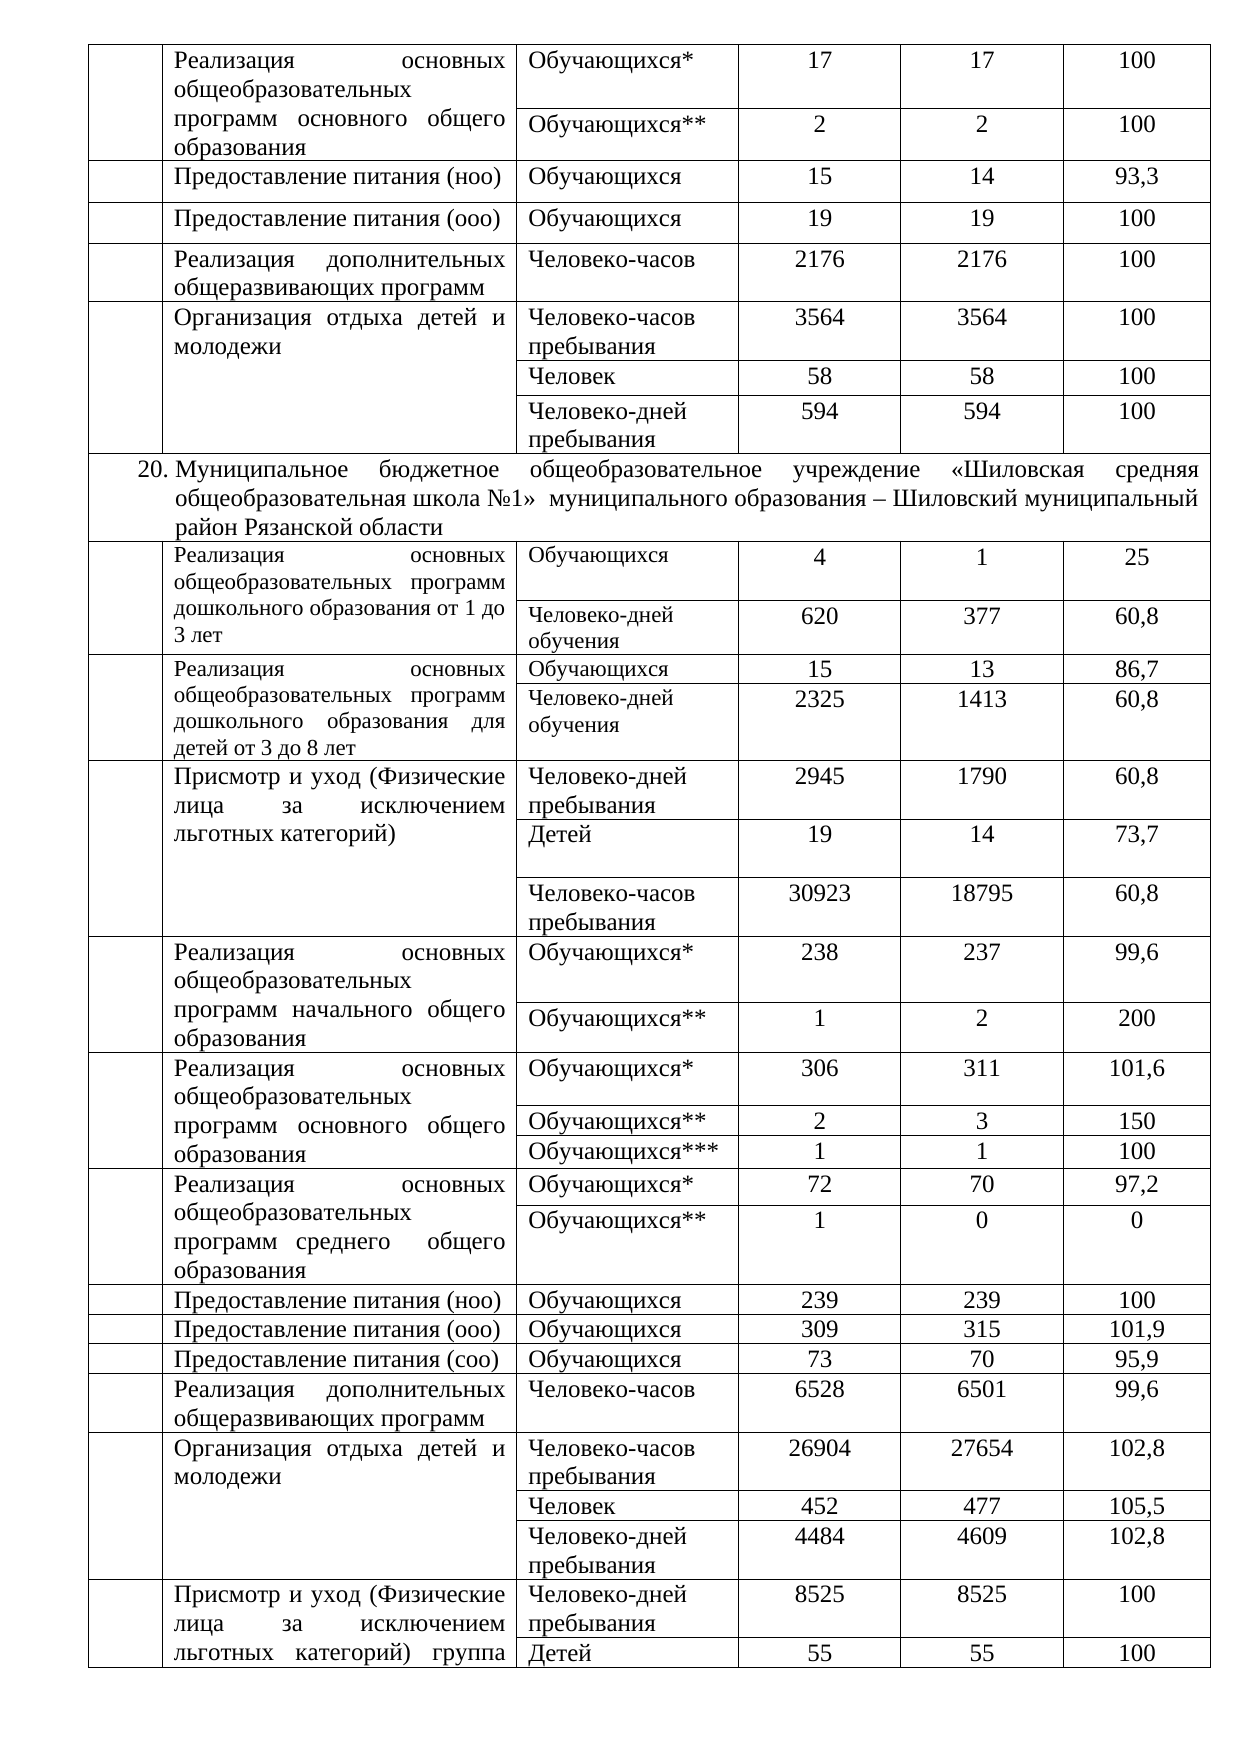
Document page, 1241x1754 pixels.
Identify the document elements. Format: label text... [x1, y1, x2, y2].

table_cell 2176 [901, 244, 1063, 301]
table_cell 100 [1064, 203, 1210, 243]
table_cell [89, 542, 162, 653]
table_cell 594 [739, 396, 900, 453]
table_cell 60,8 [1064, 684, 1210, 760]
table_cell 237 [901, 937, 1063, 1002]
table_cell 70 [901, 1169, 1063, 1204]
table_cell 4 [739, 542, 900, 600]
table_cell 3564 [739, 302, 900, 360]
table_cell Человеко-дней пребывания [517, 396, 738, 453]
table_cell Человеко-дней пребывания [517, 1521, 738, 1578]
table_cell 594 [901, 396, 1063, 453]
table_cell Реализация основных общеобразовательных программ основного общего образования [163, 1053, 516, 1168]
table_cell 620 [739, 601, 900, 653]
table_cell Обучающихся [517, 161, 738, 202]
table_cell 1413 [901, 684, 1063, 760]
table_cell Организация отдыха детей и молодежи [163, 1433, 516, 1578]
table_cell Обучающихся [517, 203, 738, 243]
table_cell Человеко-часов пребывания [517, 878, 738, 936]
table_cell Обучающихся* [517, 45, 738, 108]
table_cell Человек [517, 1491, 738, 1520]
table_cell 101,6 [1064, 1053, 1210, 1105]
table_cell 6528 [739, 1374, 900, 1432]
table_cell 105,5 [1064, 1491, 1210, 1520]
table_cell Обучающихся [517, 1344, 738, 1373]
table_cell Реализация основных общеобразовательных программ начального общего образования [163, 937, 516, 1052]
table_cell 100 [1064, 361, 1210, 395]
table_cell [89, 1374, 162, 1432]
table_cell [89, 203, 162, 243]
table_cell Обучающихся** [517, 1206, 738, 1284]
table_cell 73 [739, 1344, 900, 1373]
table_cell 17 [739, 45, 900, 108]
table_cell 309 [739, 1315, 900, 1343]
table_cell [89, 45, 162, 160]
table_cell Реализация основных общеобразовательных программ основного общего образования [163, 45, 516, 160]
table_cell 8525 [901, 1580, 1063, 1637]
table_cell Предоставление питания (соо) [163, 1344, 516, 1373]
table_cell Обучающихся** [517, 1003, 738, 1052]
table_cell 95,9 [1064, 1344, 1210, 1373]
table_cell 1 [901, 542, 1063, 600]
table_cell 100 [1064, 396, 1210, 453]
table_cell 100 [1064, 1285, 1210, 1313]
table_cell 73,7 [1064, 820, 1210, 877]
table_cell 72 [739, 1169, 900, 1204]
table_cell 3564 [901, 302, 1063, 360]
table_cell [89, 244, 162, 301]
table_cell 93,3 [1064, 161, 1210, 202]
table_cell 100 [1064, 1136, 1210, 1168]
table_cell Обучающихся* [517, 937, 738, 1002]
table_cell [89, 1285, 162, 1313]
table_cell 2176 [739, 244, 900, 301]
table_cell 100 [1064, 1638, 1210, 1667]
table_cell Муниципальное бюджетное общеобразовательное учреждение «Шиловская средняя общеобразовательная школа №1» муниципального образования – Шиловский муниципальный район Рязанской области [89, 454, 1210, 541]
table_cell 477 [901, 1491, 1063, 1520]
table_cell Присмотр и уход (Физические лица за исключением льготных категорий) [163, 761, 516, 936]
table_cell 4609 [901, 1521, 1063, 1578]
table_cell 14 [901, 820, 1063, 877]
table_cell 1 [739, 1136, 900, 1168]
table_cell Человеко-дней обучения [517, 601, 738, 653]
table_cell 239 [739, 1285, 900, 1313]
table_cell 14 [901, 161, 1063, 202]
table_cell 18795 [901, 878, 1063, 936]
table_cell Предоставление питания (ноо) [163, 1285, 516, 1313]
table_cell 58 [901, 361, 1063, 395]
table_cell 25 [1064, 542, 1210, 600]
table_cell 60,8 [1064, 761, 1210, 818]
table_cell 2 [739, 1106, 900, 1135]
table_cell 3 [901, 1106, 1063, 1135]
table_cell Обучающихся** [517, 1106, 738, 1135]
table_cell 86,7 [1064, 655, 1210, 683]
table_cell Реализация основных общеобразовательных программ дошкольного образования для детей от 3 до 8 лет [163, 655, 516, 760]
table_cell Обучающихся** [517, 109, 738, 160]
table_cell Обучающихся [517, 1315, 738, 1343]
table_cell [89, 302, 162, 453]
table_cell Человеко-дней пребывания [517, 761, 738, 818]
table_cell 13 [901, 655, 1063, 683]
table_cell 377 [901, 601, 1063, 653]
table_cell 99,6 [1064, 1374, 1210, 1432]
table_cell Человеко-часов [517, 1374, 738, 1432]
table_cell 100 [1064, 244, 1210, 301]
table_cell [89, 761, 162, 936]
table_cell [89, 1580, 162, 1667]
table_cell Человеко-дней обучения [517, 684, 738, 760]
table_cell 2325 [739, 684, 900, 760]
table_cell 19 [901, 203, 1063, 243]
table_cell [89, 1433, 162, 1578]
table_cell 15 [739, 655, 900, 683]
table_cell [89, 1344, 162, 1373]
table_cell Предоставление питания (ооо) [163, 203, 516, 243]
table_cell 306 [739, 1053, 900, 1105]
table_cell 55 [739, 1638, 900, 1667]
table_cell [89, 1315, 162, 1343]
table_cell 99,6 [1064, 937, 1210, 1002]
table_cell 4484 [739, 1521, 900, 1578]
table_cell 100 [1064, 302, 1210, 360]
table_cell [89, 1053, 162, 1168]
table_cell 315 [901, 1315, 1063, 1343]
table_cell 60,8 [1064, 878, 1210, 936]
table_cell [89, 655, 162, 760]
table_cell Обучающихся* [517, 1053, 738, 1105]
table_cell 1 [739, 1206, 900, 1284]
table_cell Человек [517, 361, 738, 395]
table_cell 102,8 [1064, 1433, 1210, 1490]
table_cell 100 [1064, 45, 1210, 108]
table_cell 2945 [739, 761, 900, 818]
table_cell 17 [901, 45, 1063, 108]
table_cell 102,8 [1064, 1521, 1210, 1578]
table_cell 2 [901, 109, 1063, 160]
table_cell Предоставление питания (ноо) [163, 161, 516, 202]
table_cell 97,2 [1064, 1169, 1210, 1204]
table_cell 19 [739, 820, 900, 877]
table_cell 239 [901, 1285, 1063, 1313]
table_cell 6501 [901, 1374, 1063, 1432]
table_cell 100 [1064, 109, 1210, 160]
table_cell 1790 [901, 761, 1063, 818]
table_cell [517, 1580, 738, 1637]
table_cell 238 [739, 937, 900, 1002]
table_cell Обучающихся*** [517, 1136, 738, 1168]
table_cell 8525 [739, 1580, 900, 1637]
table_cell Реализация дополнительных общеразвивающих программ [163, 1374, 516, 1432]
table_cell Детей [517, 820, 738, 877]
table_cell 311 [901, 1053, 1063, 1105]
table_cell 27654 [901, 1433, 1063, 1490]
table_cell Человеко-часов пребывания [517, 1433, 738, 1490]
table_cell [89, 161, 162, 202]
table_cell 58 [739, 361, 900, 395]
table_cell 452 [739, 1491, 900, 1520]
table_cell Реализация основных общеобразовательных программ дошкольного образования от 1 до 3 лет [163, 542, 516, 653]
table_cell [89, 937, 162, 1052]
table_cell Реализация основных общеобразовательных программ среднего общего образования [163, 1169, 516, 1284]
table_cell Человеко-часов [517, 244, 738, 301]
table_cell 15 [739, 161, 900, 202]
table_cell Обучающихся* [517, 1169, 738, 1204]
table_cell 150 [1064, 1106, 1210, 1135]
table_cell Обучающихся [517, 542, 738, 600]
table_cell Человеко-часов пребывания [517, 302, 738, 360]
table_cell Обучающихся [517, 1285, 738, 1313]
table_cell 0 [1064, 1206, 1210, 1284]
table_cell 60,8 [1064, 601, 1210, 653]
table_cell 0 [901, 1206, 1063, 1284]
table_cell 1 [739, 1003, 900, 1052]
table_cell 30923 [739, 878, 900, 936]
table_cell Организация отдыха детей и молодежи [163, 302, 516, 453]
table_cell 26904 [739, 1433, 900, 1490]
table_cell 200 [1064, 1003, 1210, 1052]
table_cell Реализация дополнительных общеразвивающих программ [163, 244, 516, 301]
table_cell 100 [1064, 1580, 1210, 1637]
table_cell [89, 1169, 162, 1284]
table_cell Предоставление питания (ооо) [163, 1315, 516, 1343]
table_cell Детей [517, 1638, 738, 1667]
table_cell 70 [901, 1344, 1063, 1373]
table_cell 2 [739, 109, 900, 160]
table_cell Присмотр и уход (Физические лица за исключением льготных категорий) группа продлённого дня [163, 1580, 516, 1667]
table_cell 55 [901, 1638, 1063, 1667]
table_cell 2 [901, 1003, 1063, 1052]
table_cell 19 [739, 203, 900, 243]
table_cell 1 [901, 1136, 1063, 1168]
table_cell 101,9 [1064, 1315, 1210, 1343]
table_cell Обучающихся [517, 655, 738, 683]
